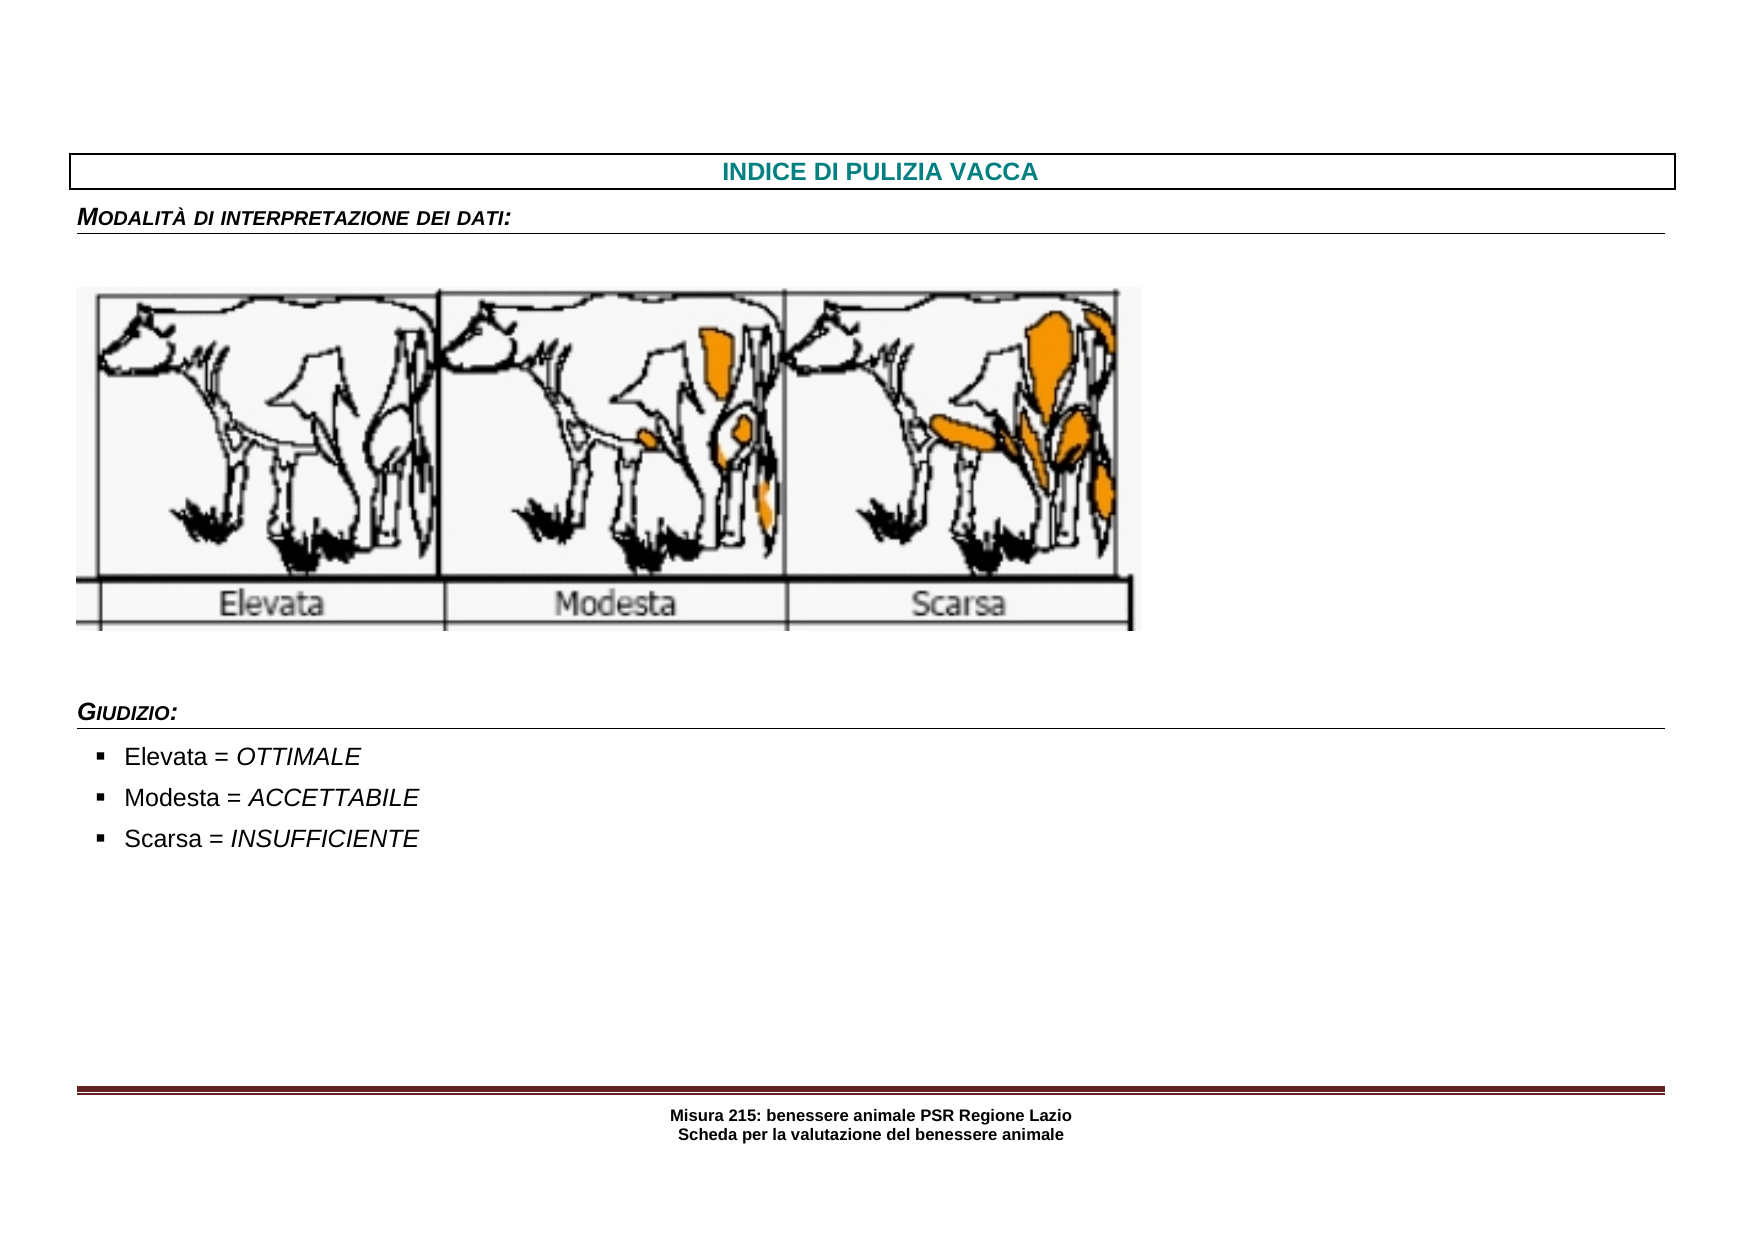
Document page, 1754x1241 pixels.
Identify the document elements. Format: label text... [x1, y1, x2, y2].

text INDICE DI PULIZIA VACCA [71, 155, 1674, 188]
text Giudizio: [77, 697, 1665, 728]
text Modalità di interpretazione dei dati: [77, 202, 1665, 233]
text Scarsa = INSUFFICIENTE [94, 824, 1665, 853]
text Modesta = ACCETTABILE [94, 783, 1665, 812]
picture [76, 287, 1141, 631]
text Elevata = OTTIMALE [94, 742, 1665, 771]
